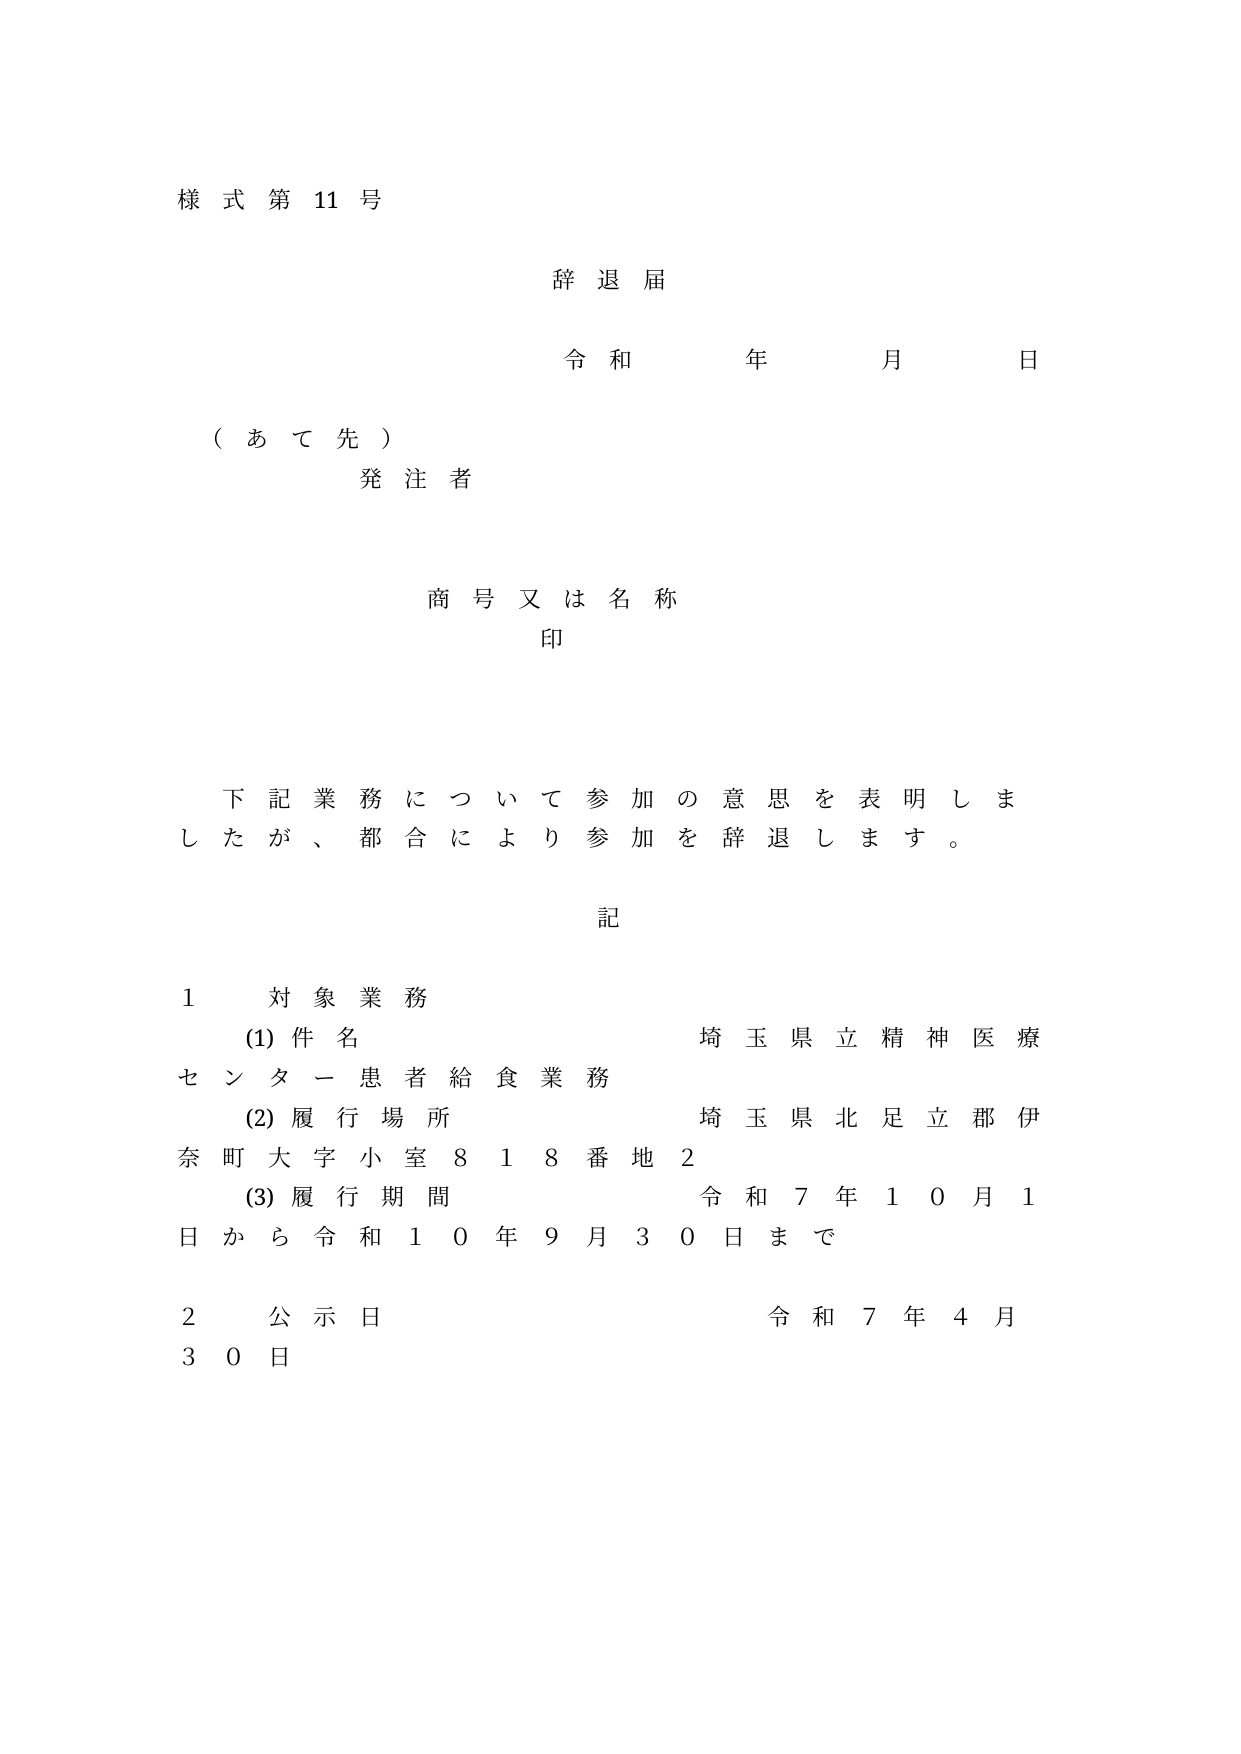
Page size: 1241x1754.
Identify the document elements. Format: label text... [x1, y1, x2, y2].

text 様式第11号 [177, 179, 1037, 219]
text 商号又は名称 [177, 578, 1063, 618]
text 令和 年 月 日 [177, 338, 1063, 378]
text 発注者 [177, 458, 1063, 498]
text １ 対象業務 [177, 977, 1063, 1017]
text 印 [177, 618, 1063, 657]
text (2) 履行場所 埼玉県北足立郡伊奈町大字小室８１８番地２ [177, 1096, 1063, 1176]
text 記 [177, 897, 1063, 937]
text （あて先） [177, 418, 1063, 458]
text (3) 履行期間 令和７年１０月１日から令和１０年９月３０日まで [177, 1176, 1063, 1256]
text 下記業務について参加の意思を表明しましたが、都合により参加を辞退します。 [177, 777, 1063, 857]
text ２ 公示日 令和７年４月３０日 [177, 1296, 1063, 1376]
text 辞退届 [177, 258, 1063, 298]
text (1) 件名 埼玉県立精神医療センター患者給食業務 [177, 1017, 1063, 1096]
